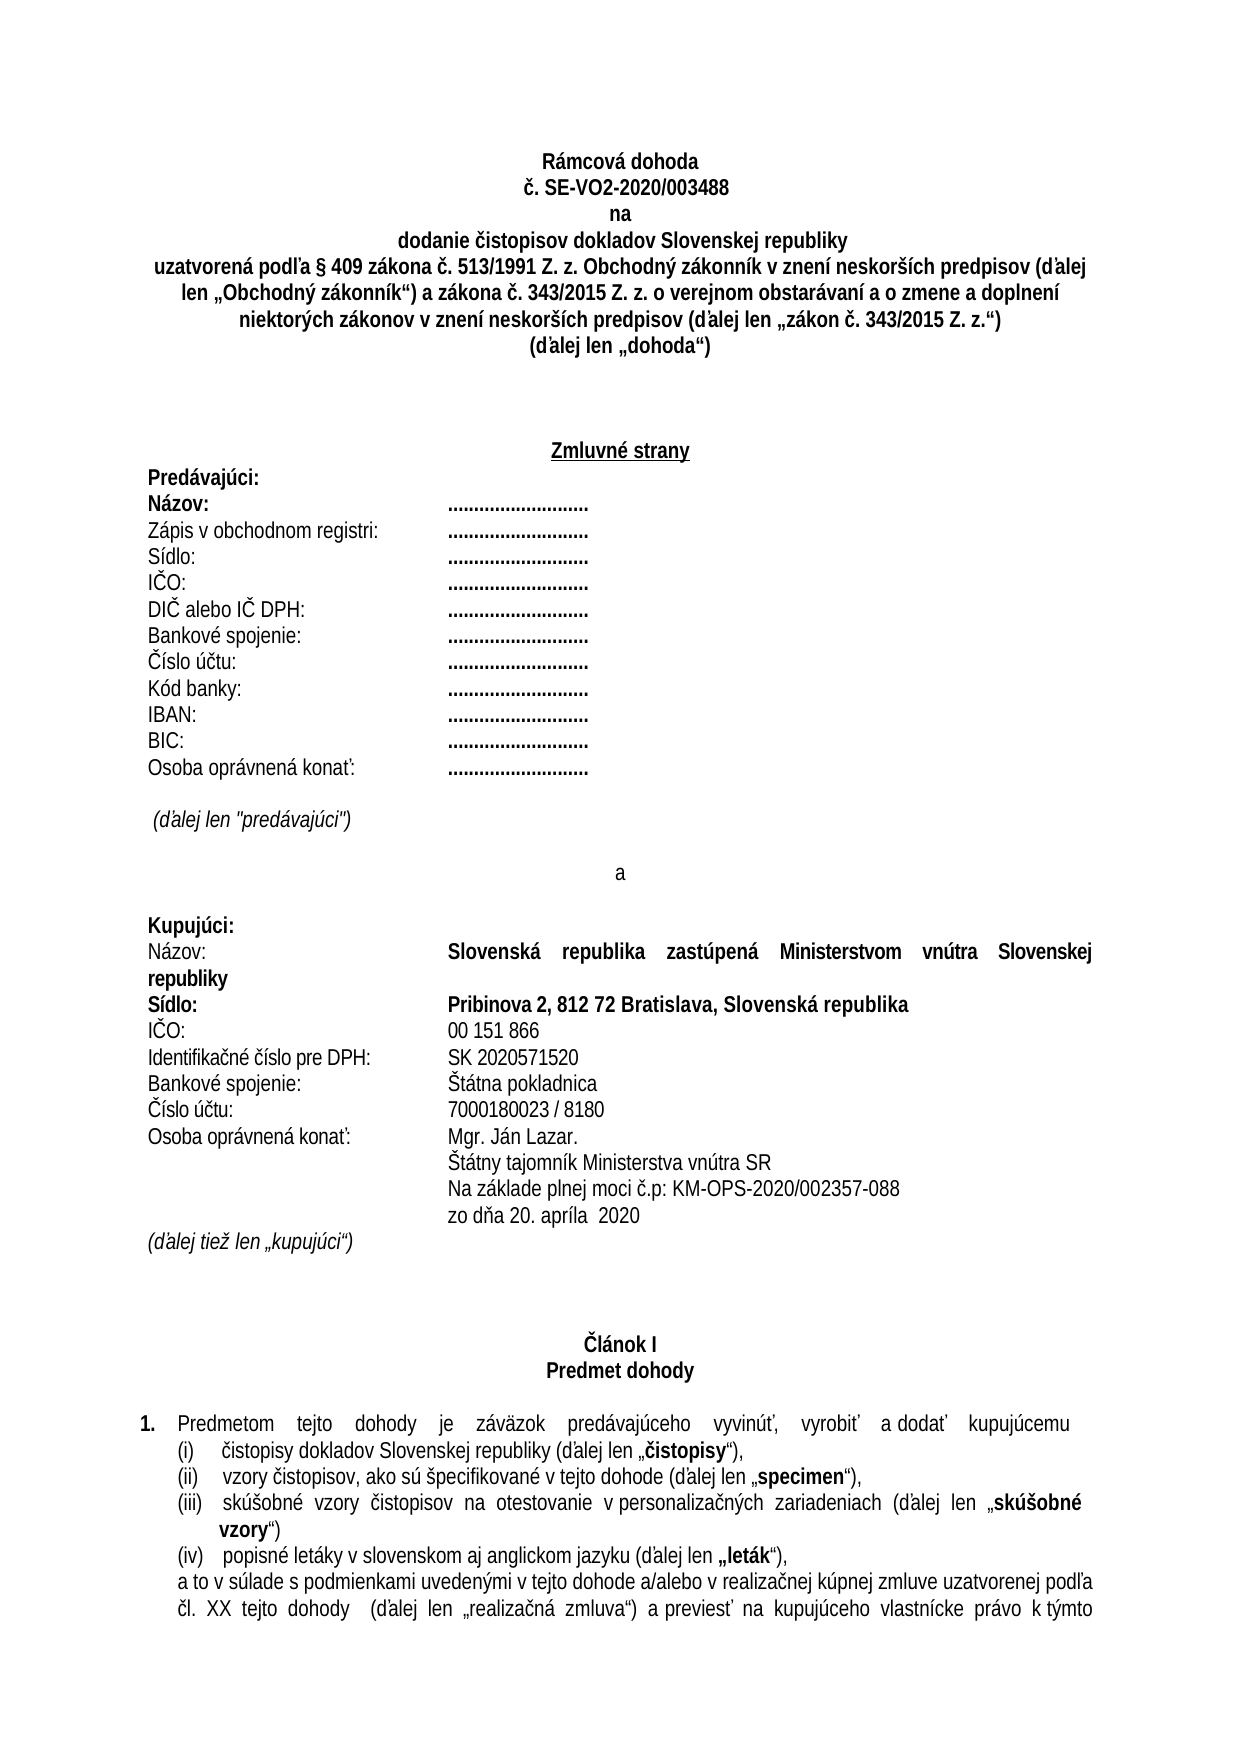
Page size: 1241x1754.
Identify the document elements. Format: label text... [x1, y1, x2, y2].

text Číslo účtu: ........................... [148, 648, 1093, 675]
text Identifikačné číslo pre DPH: SK 2020571520 [148, 1044, 1093, 1070]
text na [148, 200, 1093, 227]
text Názov: Slovenská republika zastúpená Ministerstvom vnútra Slovenskej republiky [148, 938, 1093, 991]
text Predávajúci: [148, 464, 1093, 490]
text (iv) popisné letáky v slovenskom aj anglickom jazyku (ďalej len „leták“), [177, 1542, 1093, 1568]
text Kód banky: ........................... [148, 675, 1093, 701]
text (ii) vzory čistopisov, ako sú špecifikované v tejto dohode (ďalej len „specimen“), [177, 1463, 1093, 1489]
text IBAN: ........................... [148, 701, 1093, 727]
text Rámcová dohoda [148, 148, 1093, 174]
text a [148, 859, 1093, 886]
text (ďalej len "predávajúci") [148, 806, 1093, 833]
text Bankové spojenie: Štátna pokladnica [148, 1070, 1093, 1096]
text DIČ alebo IČ DPH: ........................... [148, 596, 1093, 622]
text (ďalej tiež len „kupujúci“) [148, 1228, 1093, 1254]
text Predmet dohody [148, 1357, 1093, 1384]
text zo dňa 20. apríla 2020 [448, 1202, 1093, 1228]
text (ďalej len „dohoda“) [148, 332, 1093, 358]
text Štátny tajomník Ministerstva vnútra SR [448, 1149, 1093, 1175]
text Osoba oprávnená konať: Mgr. Ján Lazar. [148, 1123, 1093, 1149]
text Zápis v obchodnom registri: ........................... [148, 517, 1093, 543]
text IČO: ........................... [148, 569, 1093, 596]
text (iii) skúšobné vzory čistopisov na otestovanie v personalizačných zariadeniach (ďalej len „skúšobné vzory“) [177, 1489, 1093, 1542]
text BIC: ........................... [148, 727, 1093, 754]
text Osoba oprávnená konať: ........................... [148, 754, 1093, 780]
text Článok I [148, 1331, 1093, 1357]
text Sídlo: Pribinova 2, 812 72 Bratislava, Slovenská republika [148, 991, 1093, 1017]
text č. SE-VO2-2020/003488 [148, 174, 1093, 200]
text Na základe plnej moci č.p: KM-OPS-2020/002357-088 [448, 1175, 1093, 1202]
text Kupujúci: [148, 912, 1093, 938]
text dodanie čistopisov dokladov Slovenskej republiky [148, 227, 1093, 253]
text Číslo účtu: 7000180023 / 8180 [148, 1096, 1093, 1123]
text Názov: ........................... [148, 490, 1093, 517]
list Predmetom tejto dohody je záväzok predávajúceho vyvinúť, vyrobiť a dodať kupujúcemu (i) čistopisy dokladov Slovenskej republiky (ďalej len „čistopisy“), [140, 1410, 1093, 1463]
text Zmluvné strany [148, 437, 1093, 464]
text Sídlo: ........................... [148, 543, 1093, 569]
text Bankové spojenie: ........................... [148, 622, 1093, 648]
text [177, 1568, 1093, 1621]
text uzatvorená podľa § 409 zákona č. 513/1991 Z. z. Obchodný zákonník v znení neskorších predpisov (ďalej len „Obchodný zákonník“) a zákona č. 343/2015 Z. z. o verejnom obstarávaní a o zmene a doplnení niektorých zákonov v znení neskorších predpisov (ďalej len „zákon č. 343/2015 Z. z.“) [148, 253, 1093, 332]
text IČO: 00 151 866 [148, 1017, 1093, 1044]
